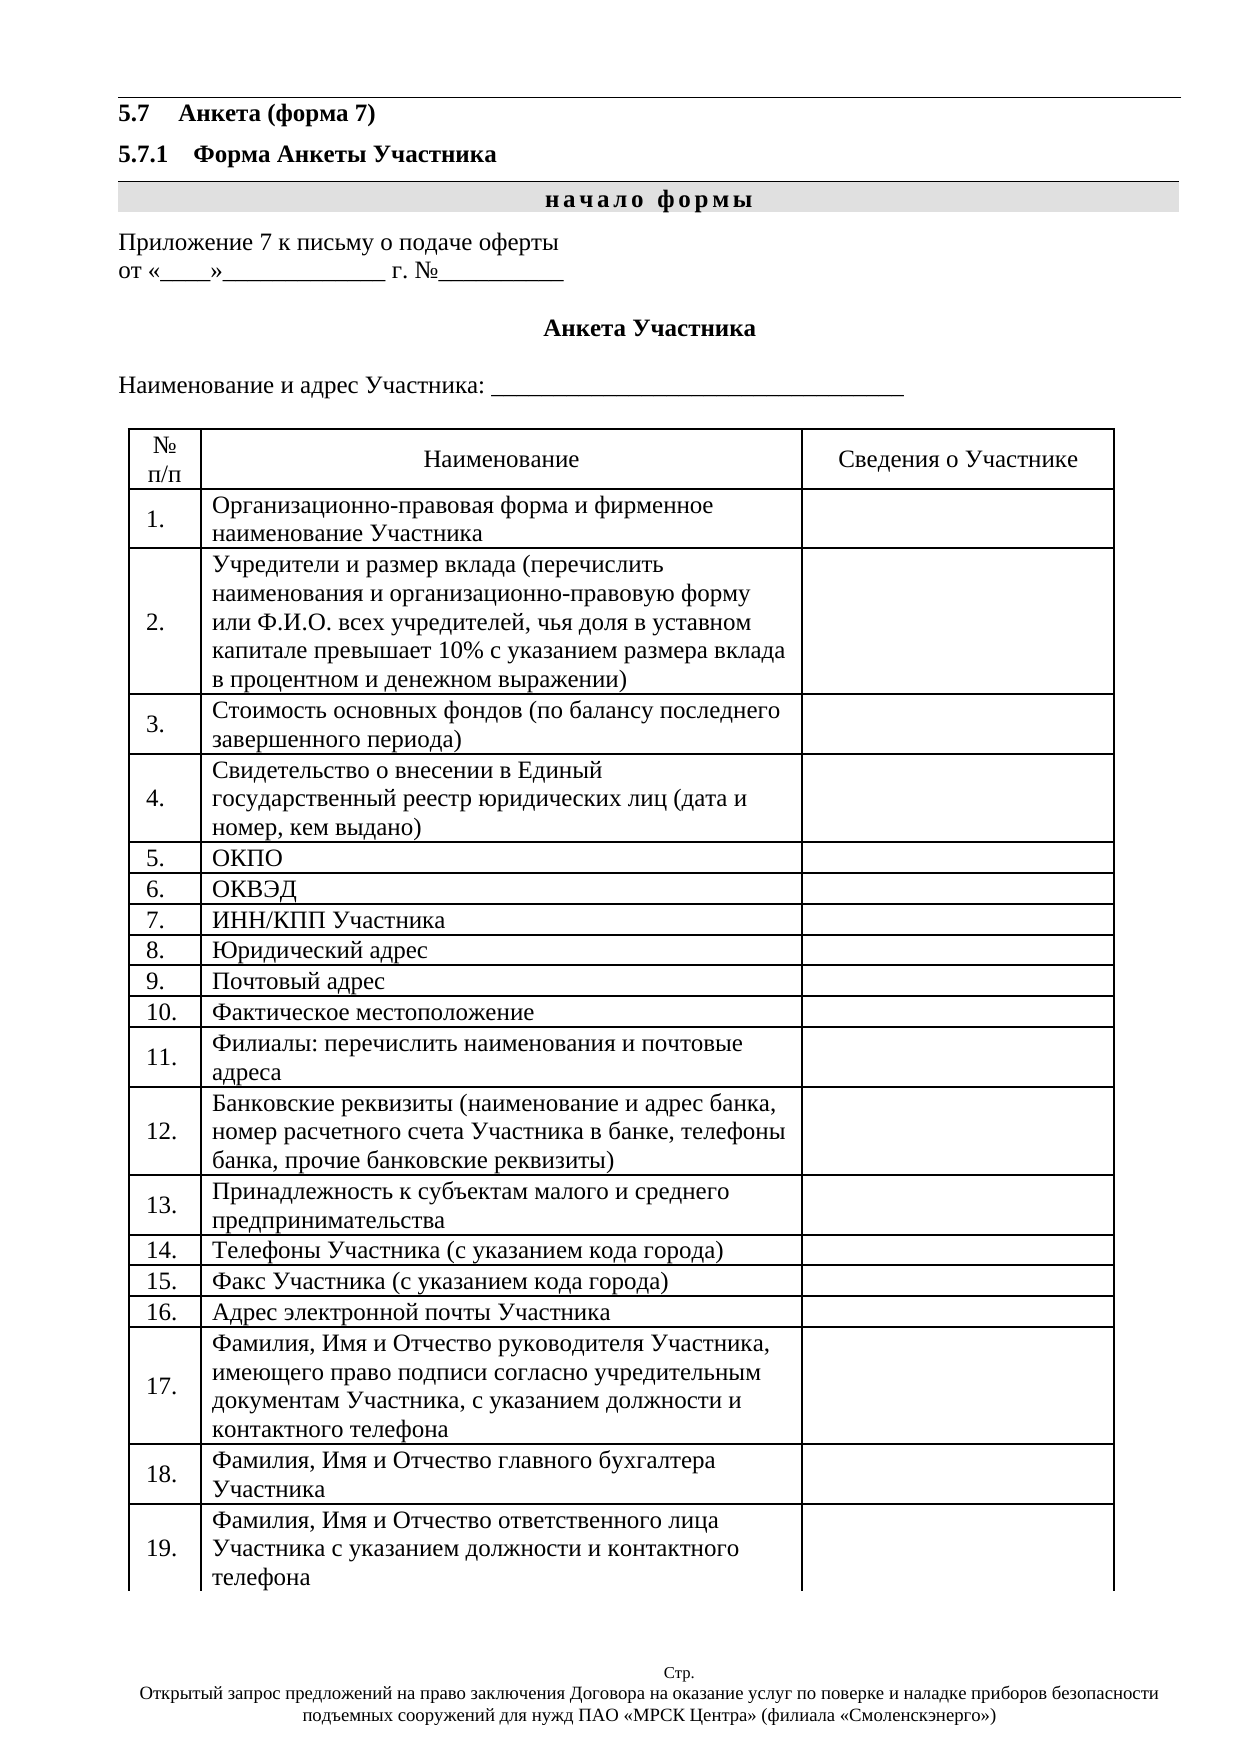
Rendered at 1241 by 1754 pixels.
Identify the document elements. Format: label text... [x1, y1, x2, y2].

table_cell [803, 1445, 1113, 1503]
table_cell [130, 936, 200, 964]
text Наименование и адрес Участника: _________________________________ [118, 371, 1181, 399]
table_cell [803, 1505, 1113, 1591]
table_cell ОКПО [202, 843, 801, 872]
table_cell Фамилия, Имя и Отчество руководителя Участника, имеющего право подписи согласно учредительным документам Участника, с указанием должности и контактного телефона [202, 1328, 801, 1443]
text начало формы [118, 182, 1179, 212]
table_cell [803, 1328, 1113, 1443]
table_cell [130, 843, 200, 872]
table_cell [803, 1266, 1113, 1295]
table_cell [130, 549, 200, 693]
table_cell [803, 997, 1113, 1026]
table_cell [130, 1176, 200, 1233]
subtitle Анкета (форма 7) [118, 98, 1181, 127]
table_cell [130, 1088, 200, 1174]
table_cell [130, 1297, 200, 1326]
table_cell [130, 1236, 200, 1264]
table_cell Филиалы: перечислить наименования и почтовые адреса [202, 1028, 801, 1086]
table_cell [130, 1266, 200, 1295]
text Анкета Участника [118, 313, 1181, 342]
table_cell [130, 1505, 200, 1591]
table_cell [803, 936, 1113, 964]
table_cell [803, 695, 1113, 753]
table_cell Свидетельство о внесении в Единый государственный реестр юридических лиц (дата и номер, кем выдано) [202, 755, 801, 841]
table_cell [130, 966, 200, 995]
table_cell Фактическое местоположение [202, 997, 801, 1026]
table_cell [130, 1028, 200, 1086]
table_cell [803, 905, 1113, 933]
table_cell ИНН/КПП Участника [202, 905, 801, 933]
table_cell [130, 997, 200, 1026]
table_cell Принадлежность к субъектам малого и среднего предпринимательства [202, 1176, 801, 1233]
table_cell [803, 549, 1113, 693]
table_cell [130, 874, 200, 903]
subtitle Форма Анкеты Участника [118, 139, 1181, 168]
table_cell [130, 1328, 200, 1443]
table_cell [130, 1445, 200, 1503]
table_cell ОКВЭД [202, 874, 801, 903]
table_cell Адрес электронной почты Участника [202, 1297, 801, 1326]
table_cell [803, 490, 1113, 547]
table_cell [130, 905, 200, 933]
table_cell Организационно-правовая форма и фирменное наименование Участника [202, 490, 801, 547]
table_header Сведения о Участнике [803, 430, 1113, 488]
table_cell Фамилия, Имя и Отчество ответственного лица Участника с указанием должности и контактного телефона [202, 1505, 801, 1591]
table_cell Телефоны Участника (с указанием кода города) [202, 1236, 801, 1264]
table_header Наименование [202, 430, 801, 488]
table_cell Учредители и размер вклада (перечислить наименования и организационно-правовую форму или Ф.И.О. всех учредителей, чья доля в уставном капитале превышает 10% с указанием размера вклада в процентном и денежном выражении) [202, 549, 801, 693]
table_header № п/п [130, 430, 200, 488]
table_cell Факс Участника (с указанием кода города) [202, 1266, 801, 1295]
table_cell Юридический адрес [202, 936, 801, 964]
table_cell [803, 966, 1113, 995]
table_cell [803, 843, 1113, 872]
table_cell [803, 755, 1113, 841]
table_cell [130, 755, 200, 841]
table_cell Стоимость основных фондов (по балансу последнего завершенного периода) [202, 695, 801, 753]
table_cell [803, 1088, 1113, 1174]
table_cell Почтовый адрес [202, 966, 801, 995]
table_cell [803, 1176, 1113, 1233]
table_cell [803, 1297, 1113, 1326]
text Приложение 7 к письму о подаче оферты от «____»_____________ г. №__________ [118, 227, 1181, 284]
table_cell [803, 874, 1113, 903]
table_cell [803, 1236, 1113, 1264]
table_cell [130, 695, 200, 753]
table_cell Банковские реквизиты (наименование и адрес банка, номер расчетного счета Участника в банке, телефоны банка, прочие банковские реквизиты) [202, 1088, 801, 1174]
table_cell Фамилия, Имя и Отчество главного бухгалтера Участника [202, 1445, 801, 1503]
table_cell [130, 490, 200, 547]
table_cell [803, 1028, 1113, 1086]
